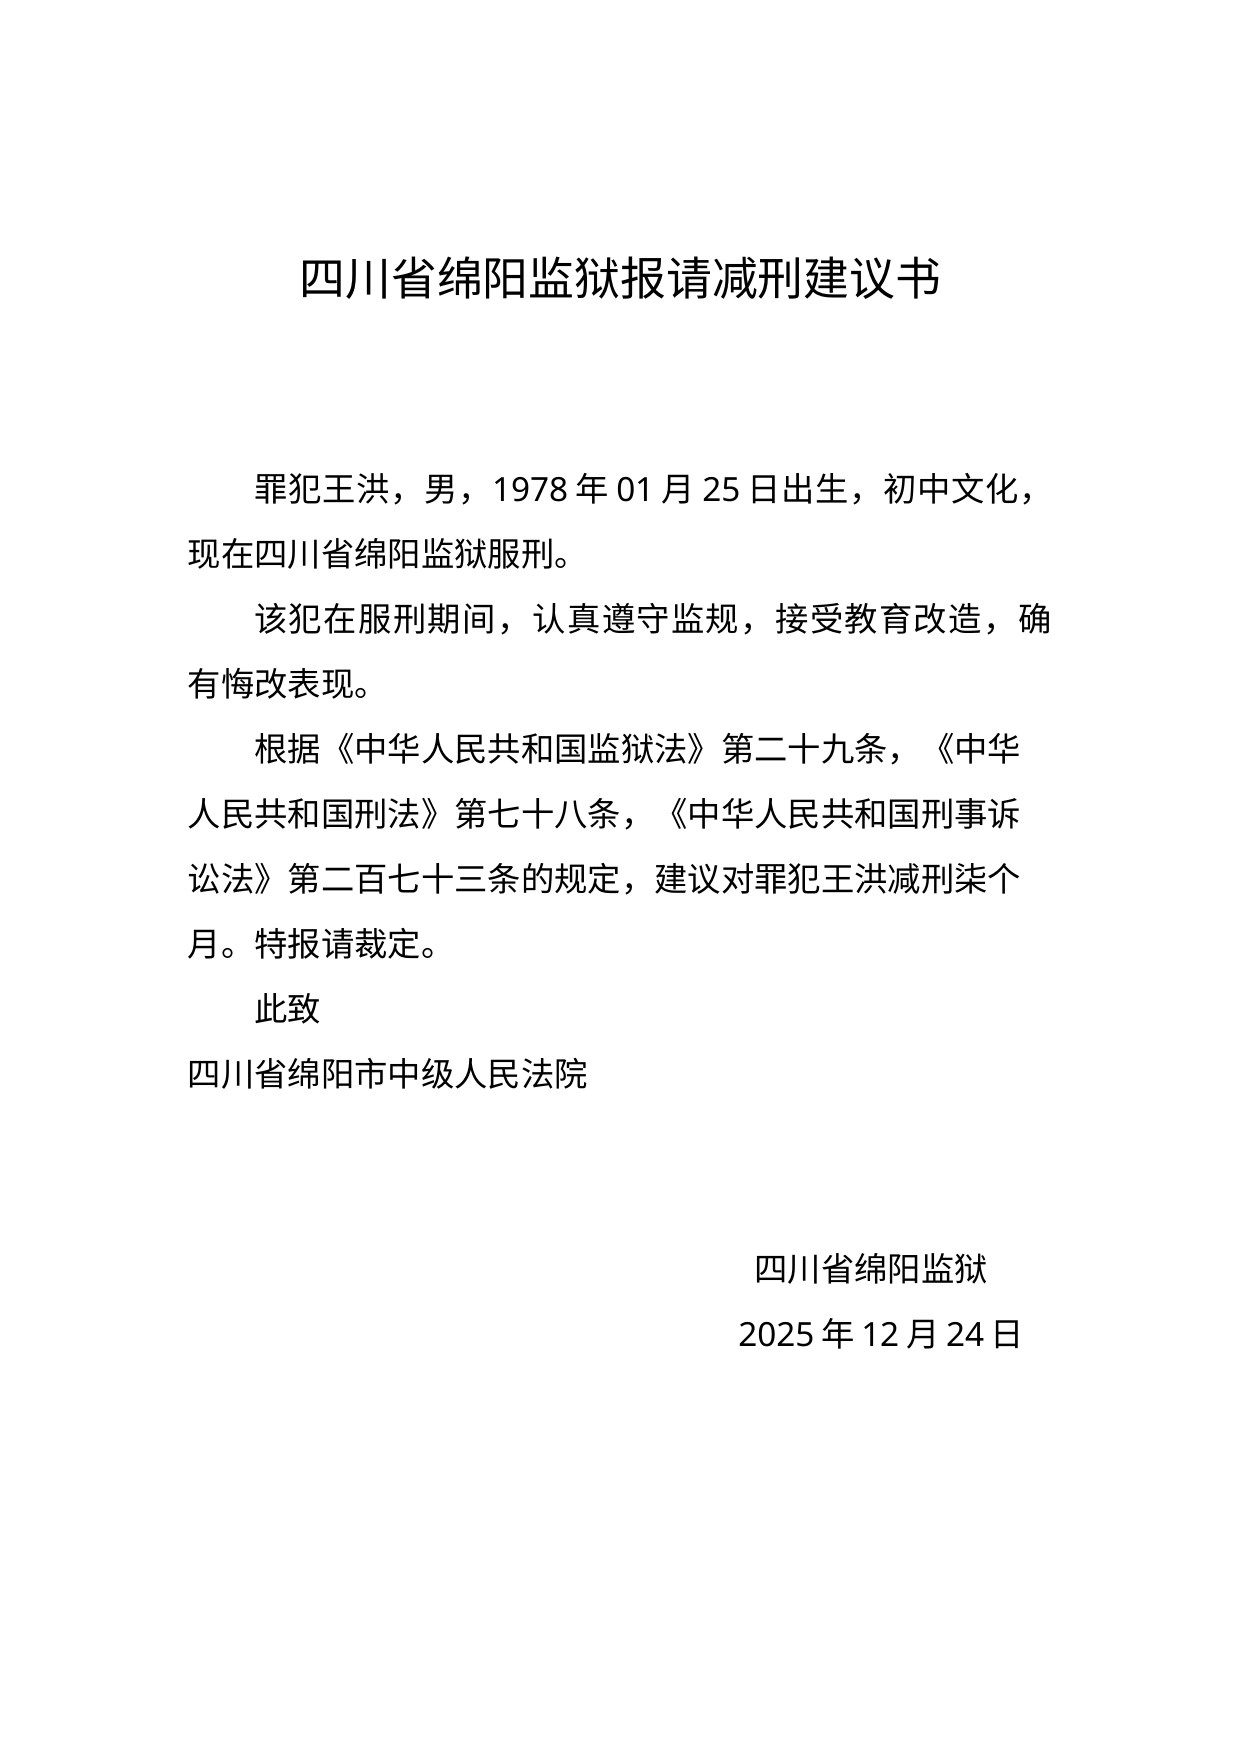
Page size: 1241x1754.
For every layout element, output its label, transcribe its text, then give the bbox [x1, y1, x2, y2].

text 罪犯王洪，男，1978年01月25日出生，初中文化，现在四川省绵阳监狱服刑。 [187, 454, 1053, 584]
text 根据《中华人民共和国监狱法》第二十九条，《中华人民共和国刑法》第七十八条，《中华人民共和国刑事诉讼法》第二百七十三条的规定，建议对罪犯王洪减刑柒个月。特报请裁定。 [187, 714, 1053, 974]
text 四川省绵阳市中级人民法院 [187, 1039, 1053, 1104]
text 四川省绵阳监狱 [187, 1234, 1053, 1299]
text 2025年12月24日 [187, 1299, 1053, 1364]
text 此致 [187, 974, 1053, 1039]
text 该犯在服刑期间，认真遵守监规，接受教育改造，确有悔改表现。 [187, 584, 1053, 714]
text 四川省绵阳监狱报请减刑建议书 [187, 227, 1053, 324]
